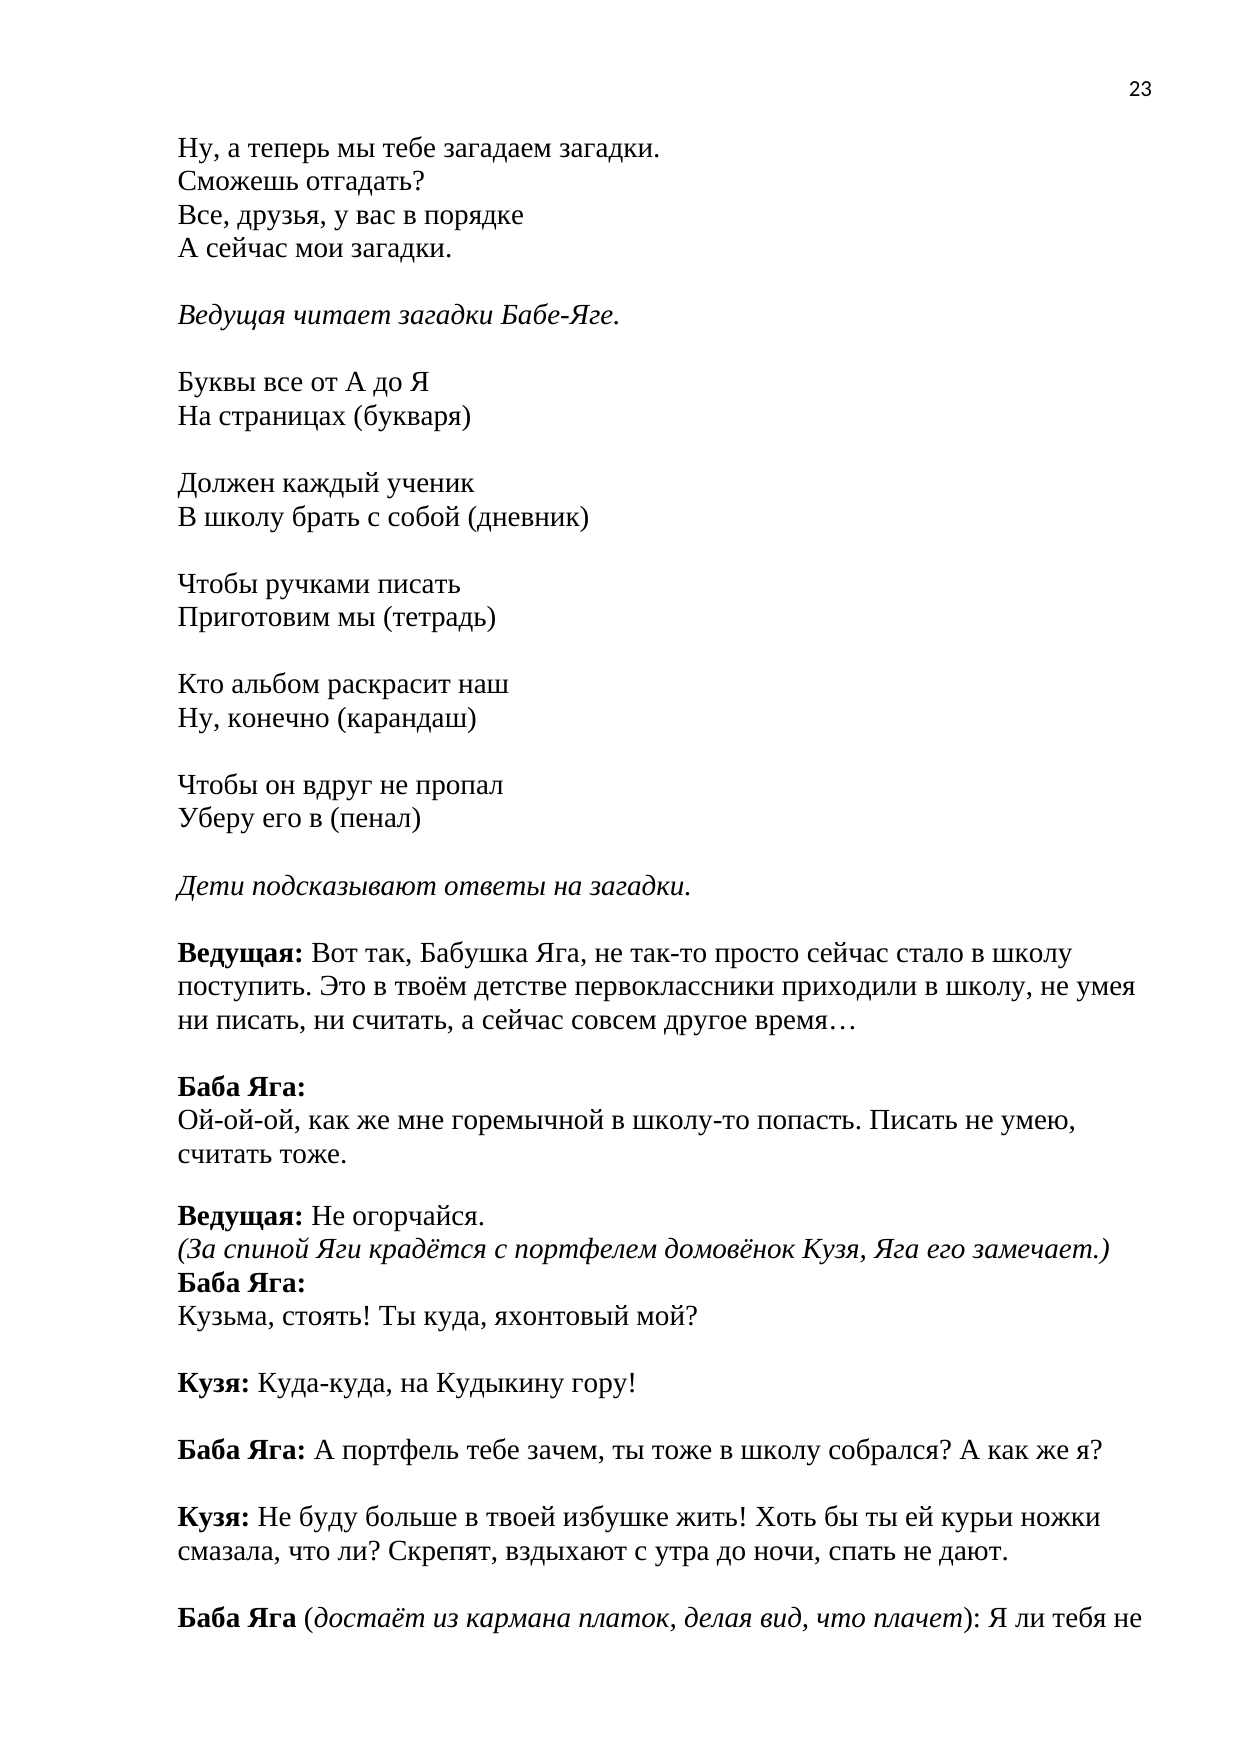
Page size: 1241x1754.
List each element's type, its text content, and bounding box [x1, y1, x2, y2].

text Все, друзья, у вас в порядке [177, 197, 1152, 230]
text Кузьма, стоять! Ты куда, яхонтовый мой? [177, 1298, 1152, 1332]
text Баба Яга: [177, 1265, 1152, 1298]
text Должен каждый ученик [177, 465, 1152, 499]
text Уберу его в (пенал) [177, 801, 1152, 834]
text Ну, конечно (карандаш) [177, 700, 1152, 733]
text Ведущая читает загадки Бабе-Яге. [177, 297, 1152, 331]
text Приготовим мы (тетрадь) [177, 599, 1152, 633]
text Буквы все от А до Я [177, 364, 1152, 398]
text (За спиной Яги крадётся с портфелем домовёнок Кузя, Яга его замечает.) [177, 1231, 1152, 1265]
text Чтобы ручками писать [177, 566, 1152, 599]
text А сейчас мои загадки. [177, 230, 1152, 264]
text Ведущая: Вот так, Бабушка Яга, не так-то просто сейчас стало в школу поступить. Это в твоём детстве первоклассники приходили в школу, не умея ни писать, ни считать, а сейчас совсем другое время… [177, 935, 1152, 1035]
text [177, 1567, 1152, 1634]
text Ой-ой-ой, как же мне горемычной в школу-то попасть. Писать не умею, считать тоже. [177, 1102, 1152, 1198]
text Сможешь отгадать? [177, 163, 1152, 197]
text Дети подсказывают ответы на загадки. [177, 868, 1152, 901]
text Кто альбом раскрасит наш [177, 666, 1152, 700]
text Баба Яга: А портфель тебе зачем, ты тоже в школу собрался? А как же я? [177, 1399, 1152, 1466]
text Ведущая: Не огорчайся. [177, 1198, 1152, 1231]
text Чтобы он вдруг не пропал [177, 767, 1152, 801]
text Кузя: Куда-куда, на Кудыкину гору! [177, 1332, 1152, 1399]
text Ну, а теперь мы тебе загадаем загадки. [177, 130, 1152, 163]
text В школу брать с собой (дневник) [177, 499, 1152, 532]
text Баба Яга: [177, 1069, 1152, 1102]
text На страницах (букваря) [177, 398, 1152, 432]
text Кузя: Не буду больше в твоей избушке жить! Хоть бы ты ей курьи ножки смазала, что ли? Скрепят, вздыхают с утра до ночи, спать не дают. [177, 1466, 1152, 1567]
